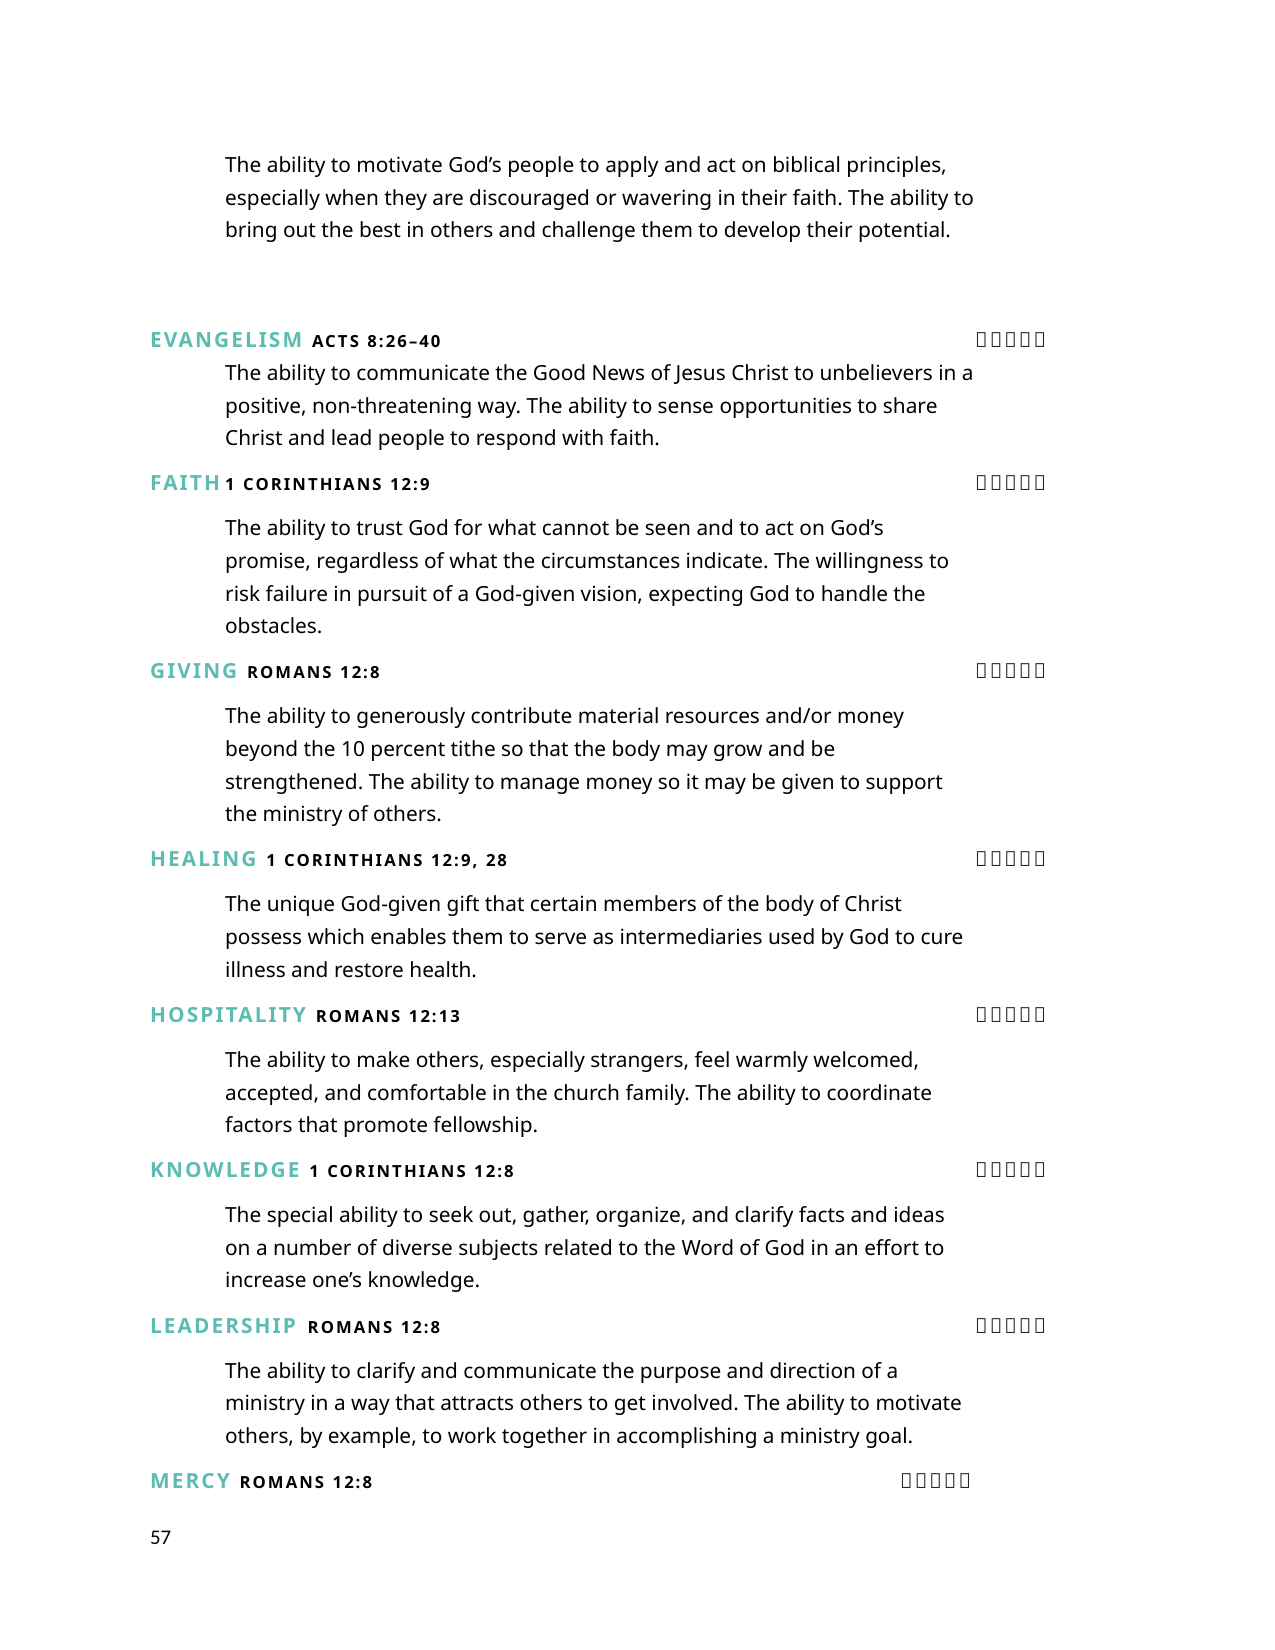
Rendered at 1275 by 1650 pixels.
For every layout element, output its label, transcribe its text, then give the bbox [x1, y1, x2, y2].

text FAITH 1 Corinthians 12:9  [150, 468, 1125, 497]
text The unique God-given gift that certain members of the body of Christ possess which enables them to serve as intermediaries used by God to cure illness and restore health. [225, 889, 975, 983]
text GIVING Romans 12:8  [150, 656, 1125, 685]
text The ability to trust God for what cannot be seen and to act on God’s promise, regardless of what the circumstances indicate. The willingness to risk failure in pursuit of a God-given vision, expecting God to handle the obstacles. [225, 513, 975, 640]
text The ability to make others, especially strangers, feel warmly welcomed, accepted, and comfortable in the church family. The ability to coordinate factors that promote fellowship. [225, 1045, 975, 1139]
text The ability to communicate the Good News of Jesus Christ to unbelievers in a positive, non-threatening way. The ability to sense opportunities to share Christ and lead people to respond with faith. [225, 358, 975, 452]
text EVANGELISM acts 8:26–40  [150, 326, 1125, 354]
text The ability to clarify and communicate the purpose and direction of a ministry in a way that attracts others to get involved. The ability to motivate others, by example, to work together in accomplishing a ministry goal. [225, 1356, 975, 1449]
text The ability to generously contribute material resources and/or money beyond the 10 percent tithe so that the body may grow and be strengthened. The ability to manage money so it may be given to support the ministry of others. [225, 702, 975, 828]
text HOSPITALITY Romans 12:13  [150, 1000, 1125, 1028]
text The ability to motivate God’s people to apply and act on biblical principles, especially when they are discouraged or wavering in their faith. The ability to bring out the best in others and challenge them to develop their potential. [225, 150, 975, 244]
text The special ability to seek out, gather, organize, and clarify facts and ideas on a number of diverse subjects related to the Word of God in an effort to increase one’s knowledge. [225, 1200, 975, 1294]
text LEADERSHIP Romans 12:8  [150, 1311, 1125, 1339]
text KNOWLEDGE 1 Corinthians 12:8  [150, 1155, 1125, 1184]
text HEALING 1 Corinthians 12:9, 28  [150, 844, 1125, 873]
text MERCY Romans 12:8  [150, 1466, 1125, 1494]
